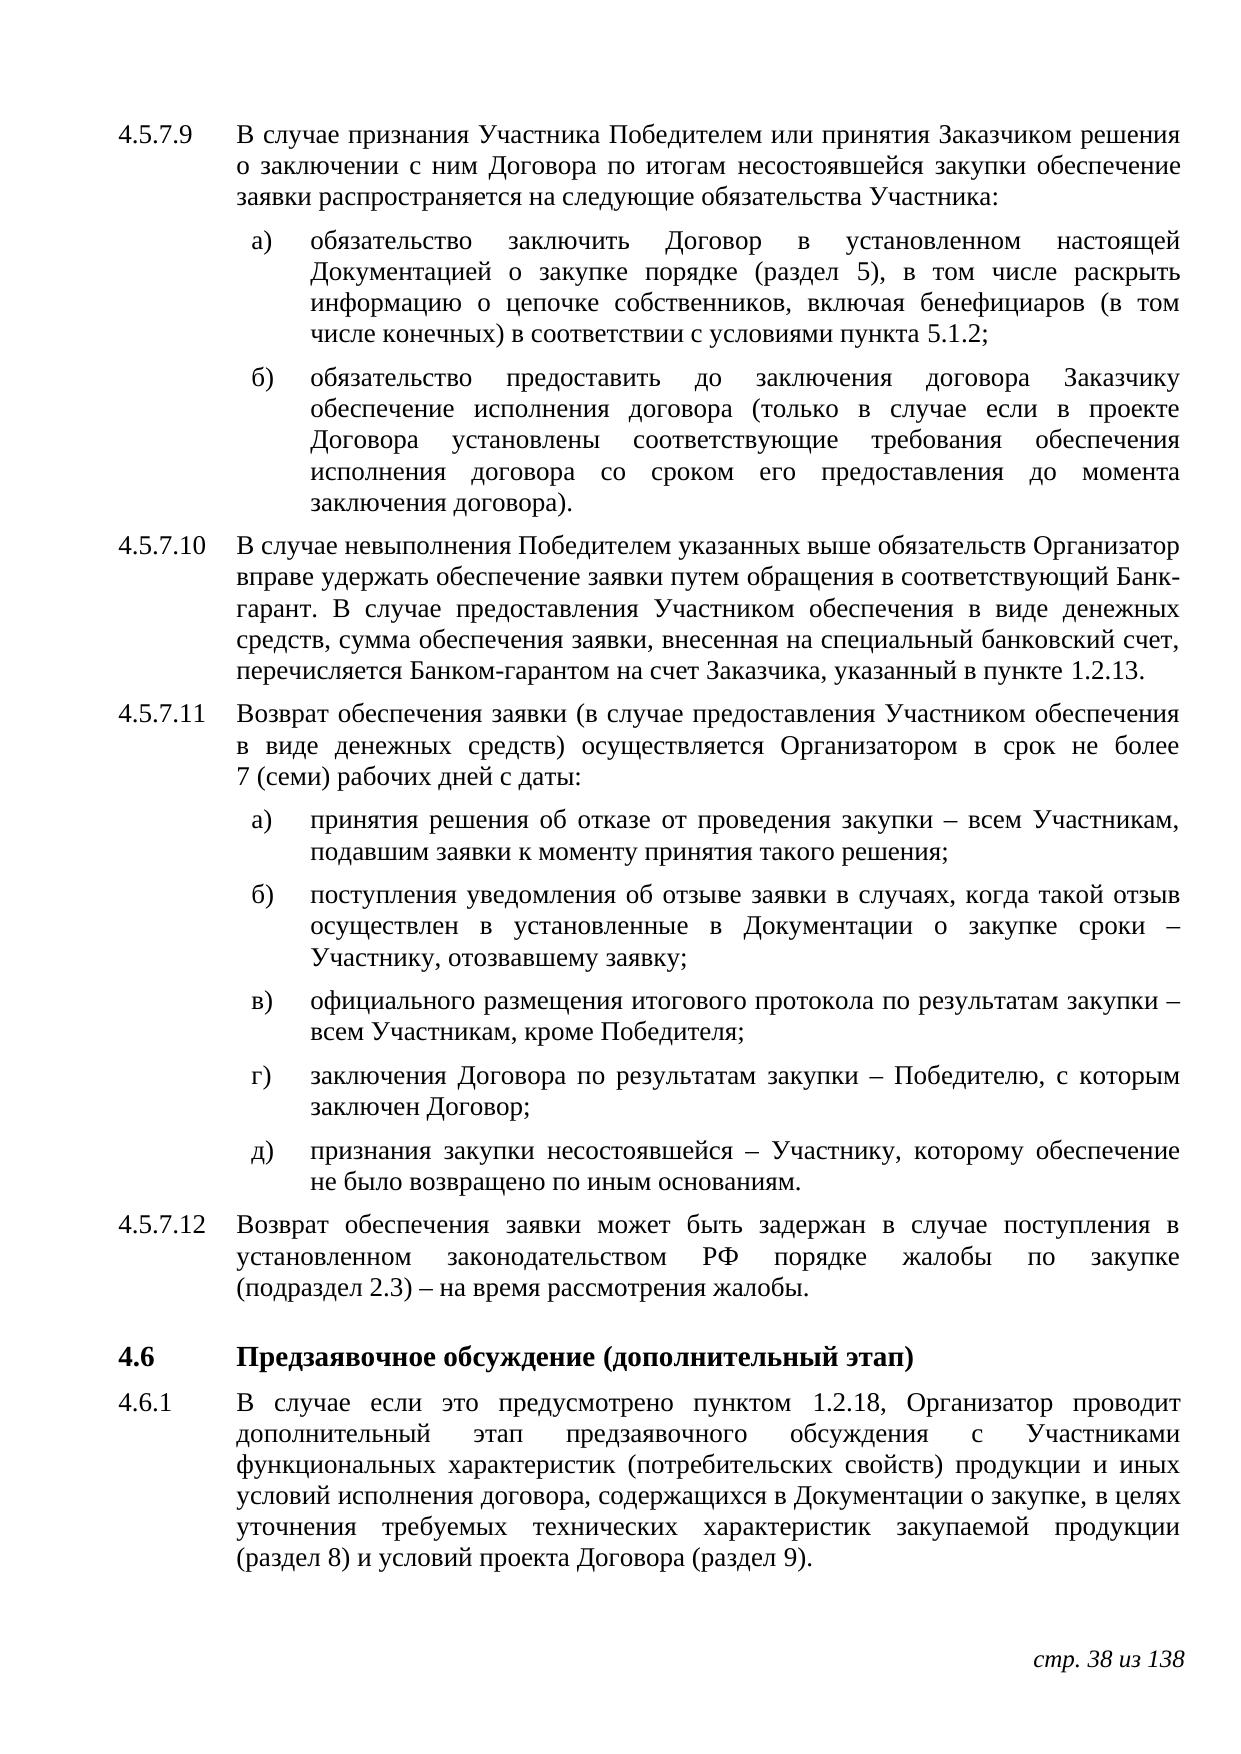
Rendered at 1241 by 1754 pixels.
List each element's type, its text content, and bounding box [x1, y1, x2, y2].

text обязательство предоставить до заключения договора Заказчику обеспечение исполнения договора (только в случае если в проекте Договора установлены соответствующие требования обеспечения исполнения договора со сроком его предоставления до момента заключения договора). [251, 361, 1181, 517]
text Возврат обеспечения заявки может быть задержан в случае поступления в установленном законодательством РФ порядке жалобы по закупке (подраздел 2.3) – на время рассмотрения жалобы. [118, 1209, 1181, 1302]
text В случае признания Участника Победителем или принятия Заказчиком решения о заключении с ним Договора по итогам несостоявшейся закупки обеспечение заявки распространяется на следующие обязательства Участника: [118, 118, 1181, 212]
text В случае если это предусмотрено пунктом 1.2.18, Организатор проводит дополнительный этап предзаявочного обсуждения с Участниками функциональных характеристик (потребительских свойств) продукции и иных условий исполнения договора, содержащихся в Документации о закупке, в целях уточнения требуемых технических характеристик закупаемой продукции (раздел 8) и условий проекта Договора (раздел 9). [118, 1386, 1181, 1572]
text признания закупки несостоявшейся – Участнику, которому обеспечение не было возвращено по иным основаниям. [251, 1134, 1181, 1196]
text Возврат обеспечения заявки (в случае предоставления Участником обеспечения в виде денежных средств) осуществляется Организатором в срок не более 7 (семи) рабочих дней с даты: [118, 698, 1181, 791]
text заключения Договора по результатам закупки – Победителю, с которым заключен Договор; [251, 1059, 1181, 1121]
text официального размещения итогового протокола по результатам закупки – всем Участникам, кроме Победителя; [251, 984, 1181, 1047]
text поступления уведомления об отзыве заявки в случаях, когда такой отзыв осуществлен в установленные в Документации о закупке сроки – Участнику, отозвавшему заявку; [251, 878, 1181, 972]
text В случае невыполнения Победителем указанных выше обязательств Организатор вправе удержать обеспечение заявки путем обращения в соответствующий Банк-гарант. В случае предоставления Участником обеспечения в виде денежных средств, сумма обеспечения заявки, внесенная на специальный банковский счет, перечисляется Банком-гарантом на счет Заказчика, указанный в пункте 1.2.13. [118, 529, 1181, 685]
subtitle Предзаявочное обсуждение (дополнительный этап) [118, 1339, 1181, 1373]
text обязательство заключить Договор в установленном настоящей Документацией о закупке порядке (раздел 5), в том числе раскрыть информацию о цепочке собственников, включая бенефициаров (в том числе конечных) в соответствии с условиями пункта 5.1.2; [251, 224, 1181, 349]
text принятия решения об отказе от проведения закупки – всем Участникам, подавшим заявки к моменту принятия такого решения; [251, 803, 1181, 866]
